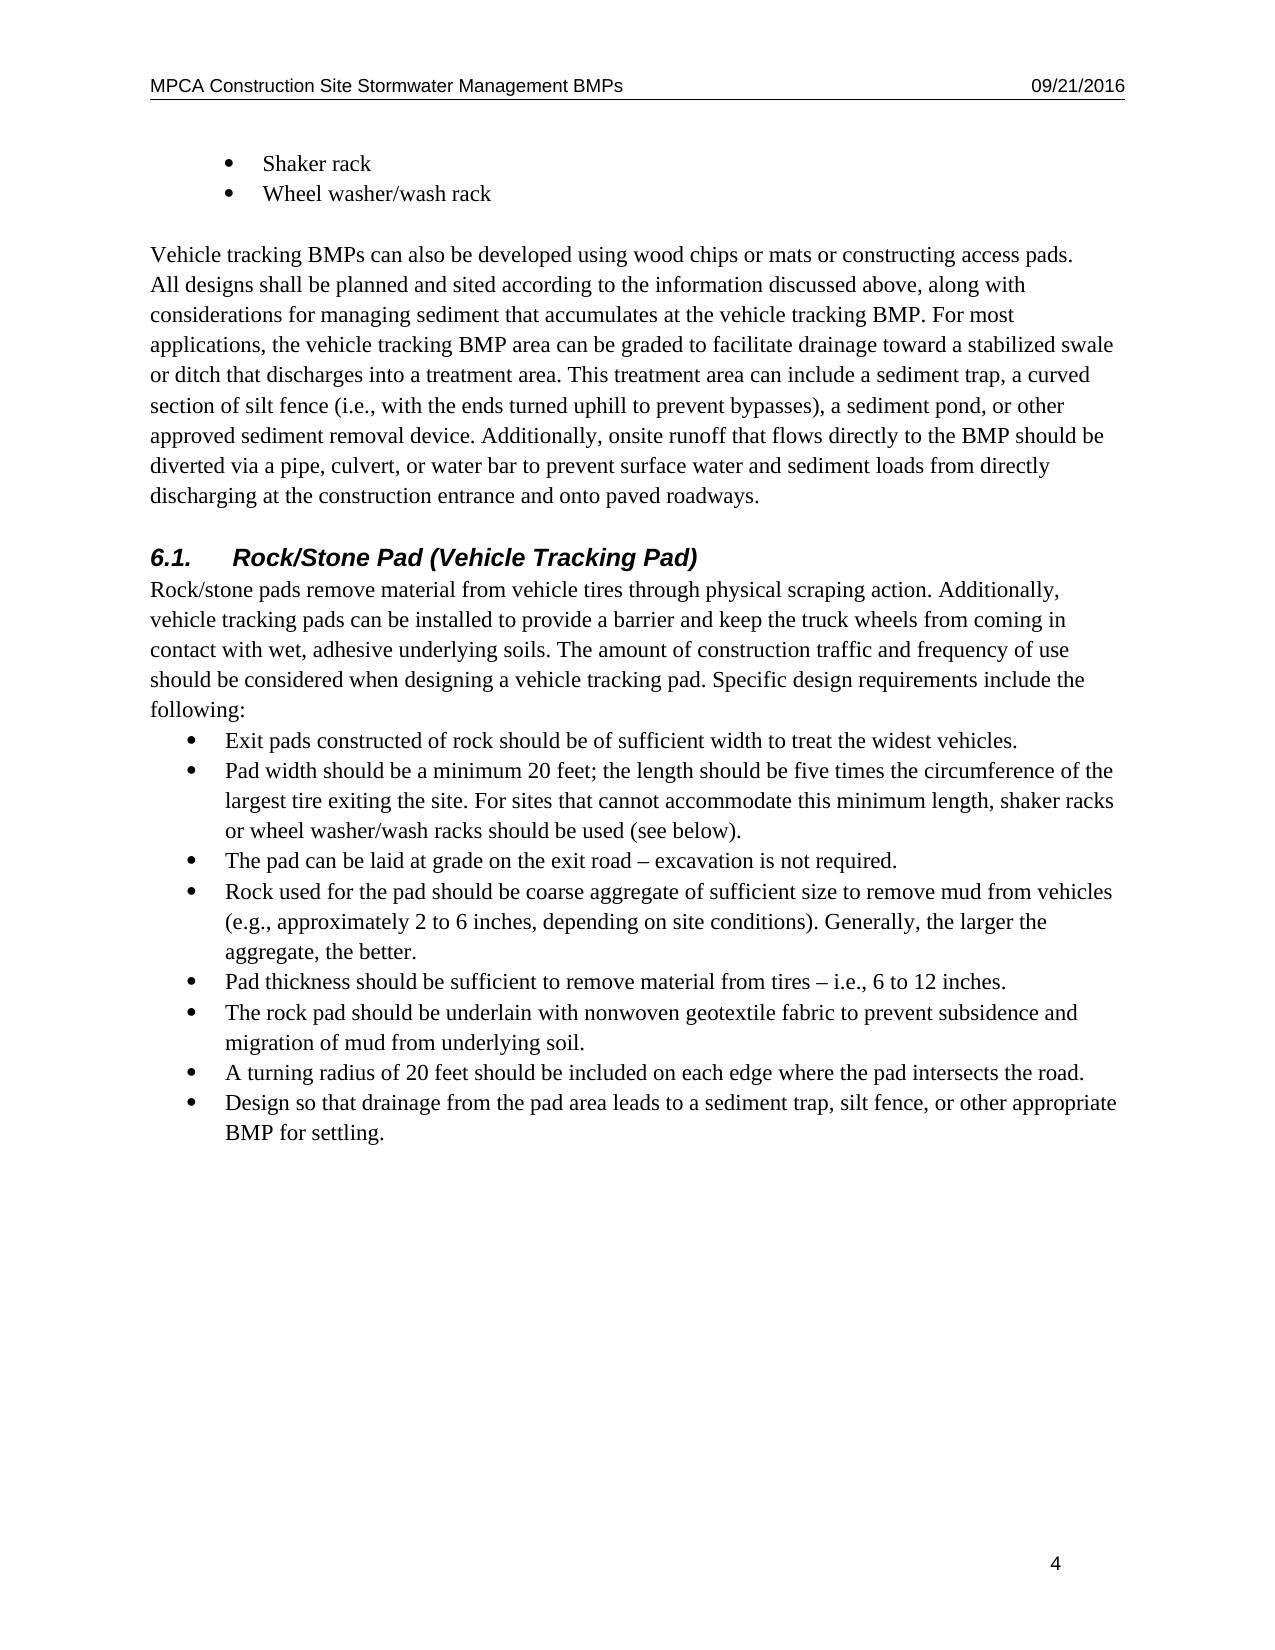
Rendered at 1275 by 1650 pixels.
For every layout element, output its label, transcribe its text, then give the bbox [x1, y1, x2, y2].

text Rock/stone pads remove material from vehicle tires through physical scraping action. Additionally, vehicle tracking pads can be installed to provide a barrier and keep the truck wheels from coming in contact with wet, adhesive underlying soils. The amount of construction traffic and frequency of use should be considered when designing a vehicle tracking pad. Specific design requirements include the following: [150, 576, 1125, 723]
list The rock pad should be underlain with nonwoven geotextile fabric to prevent subsidence and migration of mud from underlying soil. [187, 999, 1125, 1055]
text All designs shall be planned and sited according to the information discussed above, along with considerations for managing sediment that accumulates at the vehicle tracking BMP. For most applications, the vehicle tracking BMP area can be graded to facilitate drainage toward a stabilized swale or ditch that discharges into a treatment area. This treatment area can include a sediment trap, a curved section of silt fence (i.e., with the ends turned uphill to prevent bypasses), a sediment pond, or other approved sediment removal device. Additionally, onsite runoff that flows directly to the BMP should be diverted via a pipe, culvert, or water bar to prevent surface water and sediment loads from directly discharging at the construction entrance and onto paved roadways. [150, 271, 1125, 509]
list Pad thickness should be sufficient to remove material from tires – i.e., 6 to 12 inches. [187, 968, 1125, 995]
list The pad can be laid at grade on the exit road – excavation is not required. [187, 848, 1125, 874]
list Wheel washer/wash rack [225, 180, 1125, 207]
list Design so that drainage from the pad area leads to a sediment trap, silt fence, or other appropriate BMP for settling. [187, 1089, 1125, 1146]
list Pad width should be a minimum 20 feet; the length should be five times the circumference of the largest tire exiting the site. For sites that cannot accommodate this minimum length, shaker racks or wheel washer/wash racks should be used (see below). [187, 757, 1125, 844]
list Rock used for the pad should be coarse aggregate of sufficient size to remove mud from vehicles (e.g., approximately 2 to 6 inches, depending on site conditions). Generally, the larger the aggregate, the better. [187, 878, 1125, 964]
list Shaker rack [225, 150, 1125, 176]
list A turning radius of 20 feet should be included on each edge where the pad intersects the road. [187, 1059, 1125, 1085]
subtitle 6.1. Rock/Stone Pad (Vehicle Tracking Pad) [150, 543, 1125, 571]
text Vehicle tracking BMPs can also be developed using wood chips or mats or constructing access pads. [150, 241, 1125, 267]
list Exit pads constructed of rock should be of sufficient width to treat the widest vehicles. [187, 727, 1125, 753]
